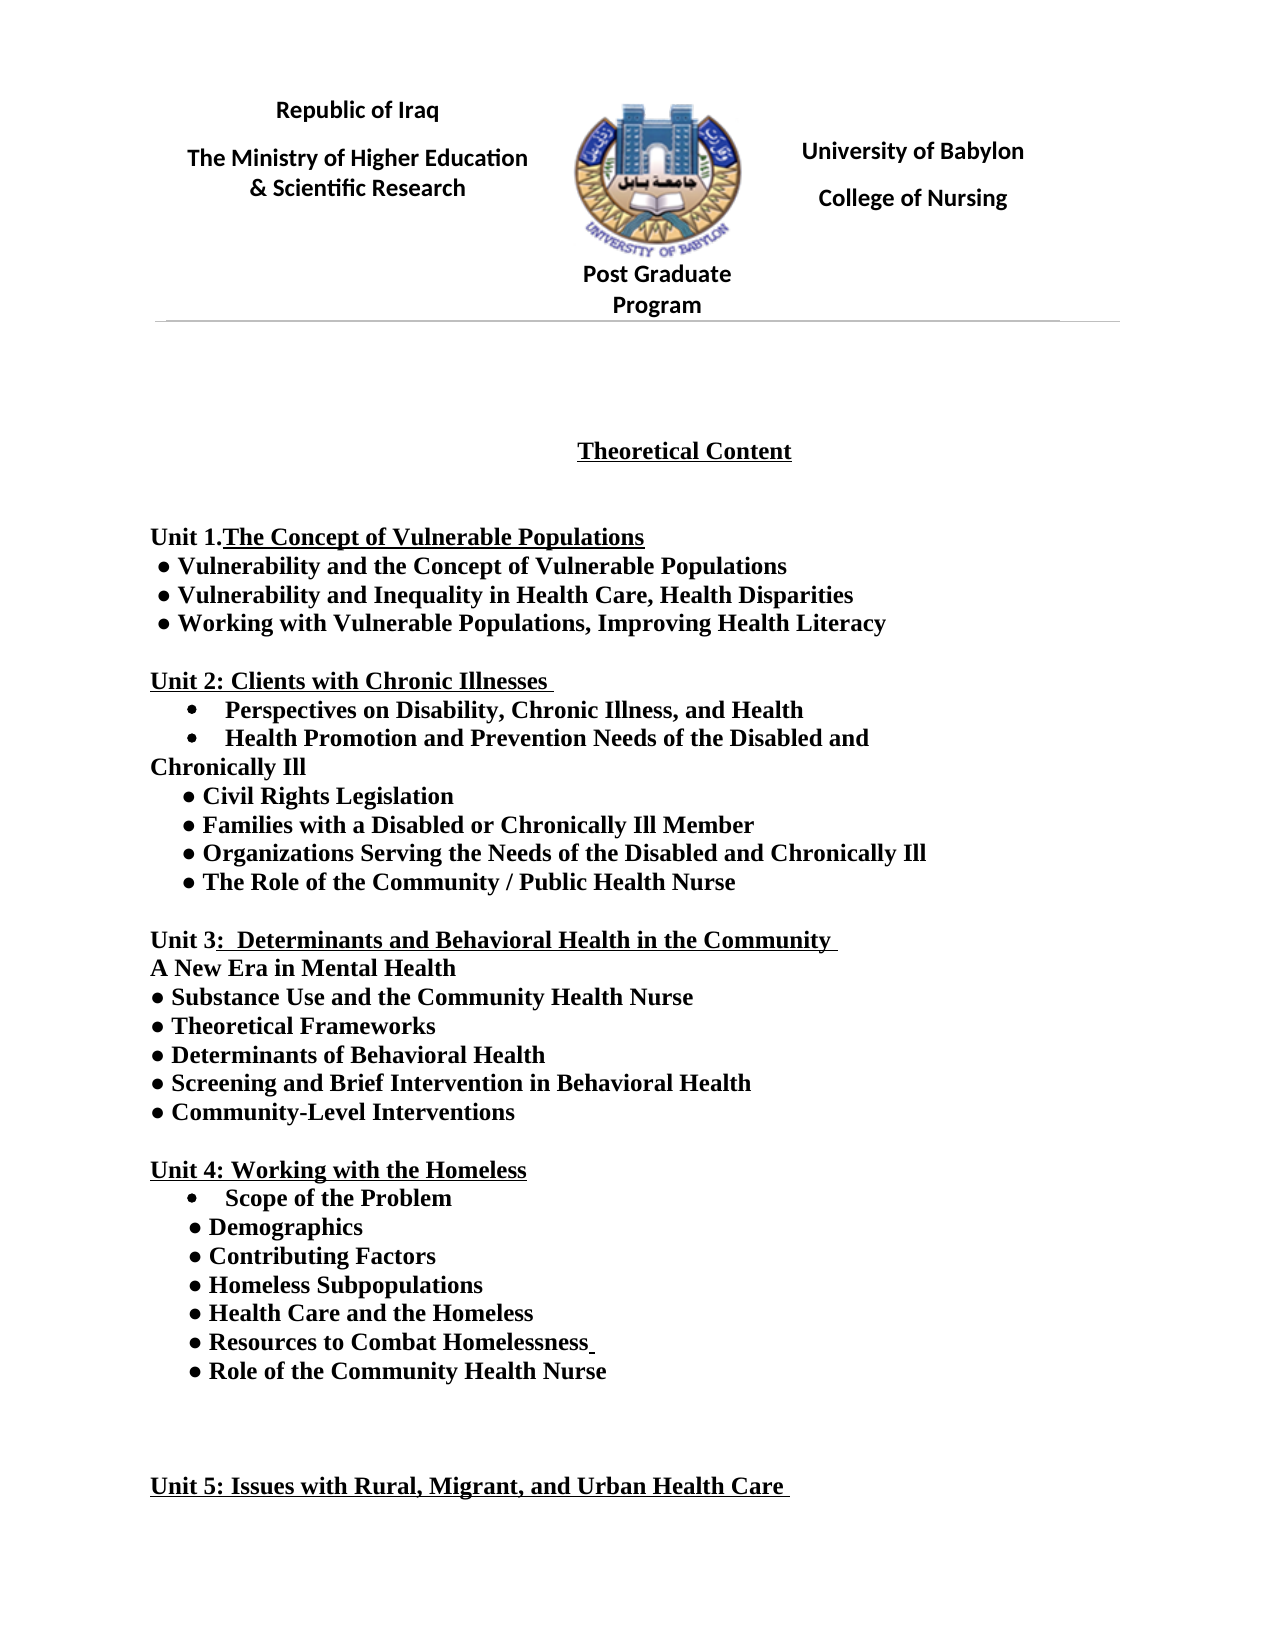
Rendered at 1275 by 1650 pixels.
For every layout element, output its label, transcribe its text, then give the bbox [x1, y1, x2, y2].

text ● Demographics [150, 1212, 1125, 1241]
text Unit 5: Issues with Rural, Migrant, and Urban Health Care [150, 1471, 1125, 1500]
list Health Promotion and Prevention Needs of the Disabled and [187, 723, 1125, 752]
text ● Families with a Disabled or Chronically Ill Member [150, 810, 1125, 838]
text ● Organizations Serving the Needs of the Disabled and Chronically Ill [150, 838, 1125, 867]
text ● Screening and Brief Intervention in Behavioral Health [150, 1068, 1125, 1097]
text ● Role of the Community Health Nurse [150, 1356, 1125, 1385]
text ● Substance Use and the Community Health Nurse [150, 982, 1125, 1011]
text Unit 4: Working with the Homeless [150, 1155, 1125, 1183]
text Chronically Ill [150, 752, 1125, 781]
text ● Civil Rights Legislation [150, 781, 1125, 810]
text ● Working with Vulnerable Populations, Improving Health Literacy [150, 608, 1125, 637]
text ● Homeless Subpopulations [150, 1270, 1125, 1298]
text ● Vulnerability and Inequality in Health Care, Health Disparities [150, 580, 1125, 608]
text Unit 1.The Concept of Vulnerable Populations [150, 522, 1125, 551]
picture [572, 103, 743, 259]
text Unit 3: Determinants and Behavioral Health in the Community [150, 925, 1125, 953]
text ● Resources to Combat Homelessness [150, 1327, 1125, 1356]
list Scope of the Problem [187, 1183, 1125, 1212]
text A New Era in Mental Health [150, 953, 1125, 982]
text ● Determinants of Behavioral Health [150, 1040, 1125, 1068]
text ● Theoretical Frameworks [150, 1011, 1125, 1040]
text ● Contributing Factors [150, 1241, 1125, 1270]
text ● Health Care and the Homeless [150, 1298, 1125, 1327]
text ● The Role of the Community / Public Health Nurse [150, 867, 1125, 896]
text Theoretical Content [172, 436, 1125, 465]
text Unit 2: Clients with Chronic Illnesses [150, 666, 1125, 695]
text ● Vulnerability and the Concept of Vulnerable Populations [150, 551, 1125, 580]
list Perspectives on Disability, Chronic Illness, and Health [187, 695, 1125, 723]
text ● Community-Level Interventions [150, 1097, 1125, 1126]
